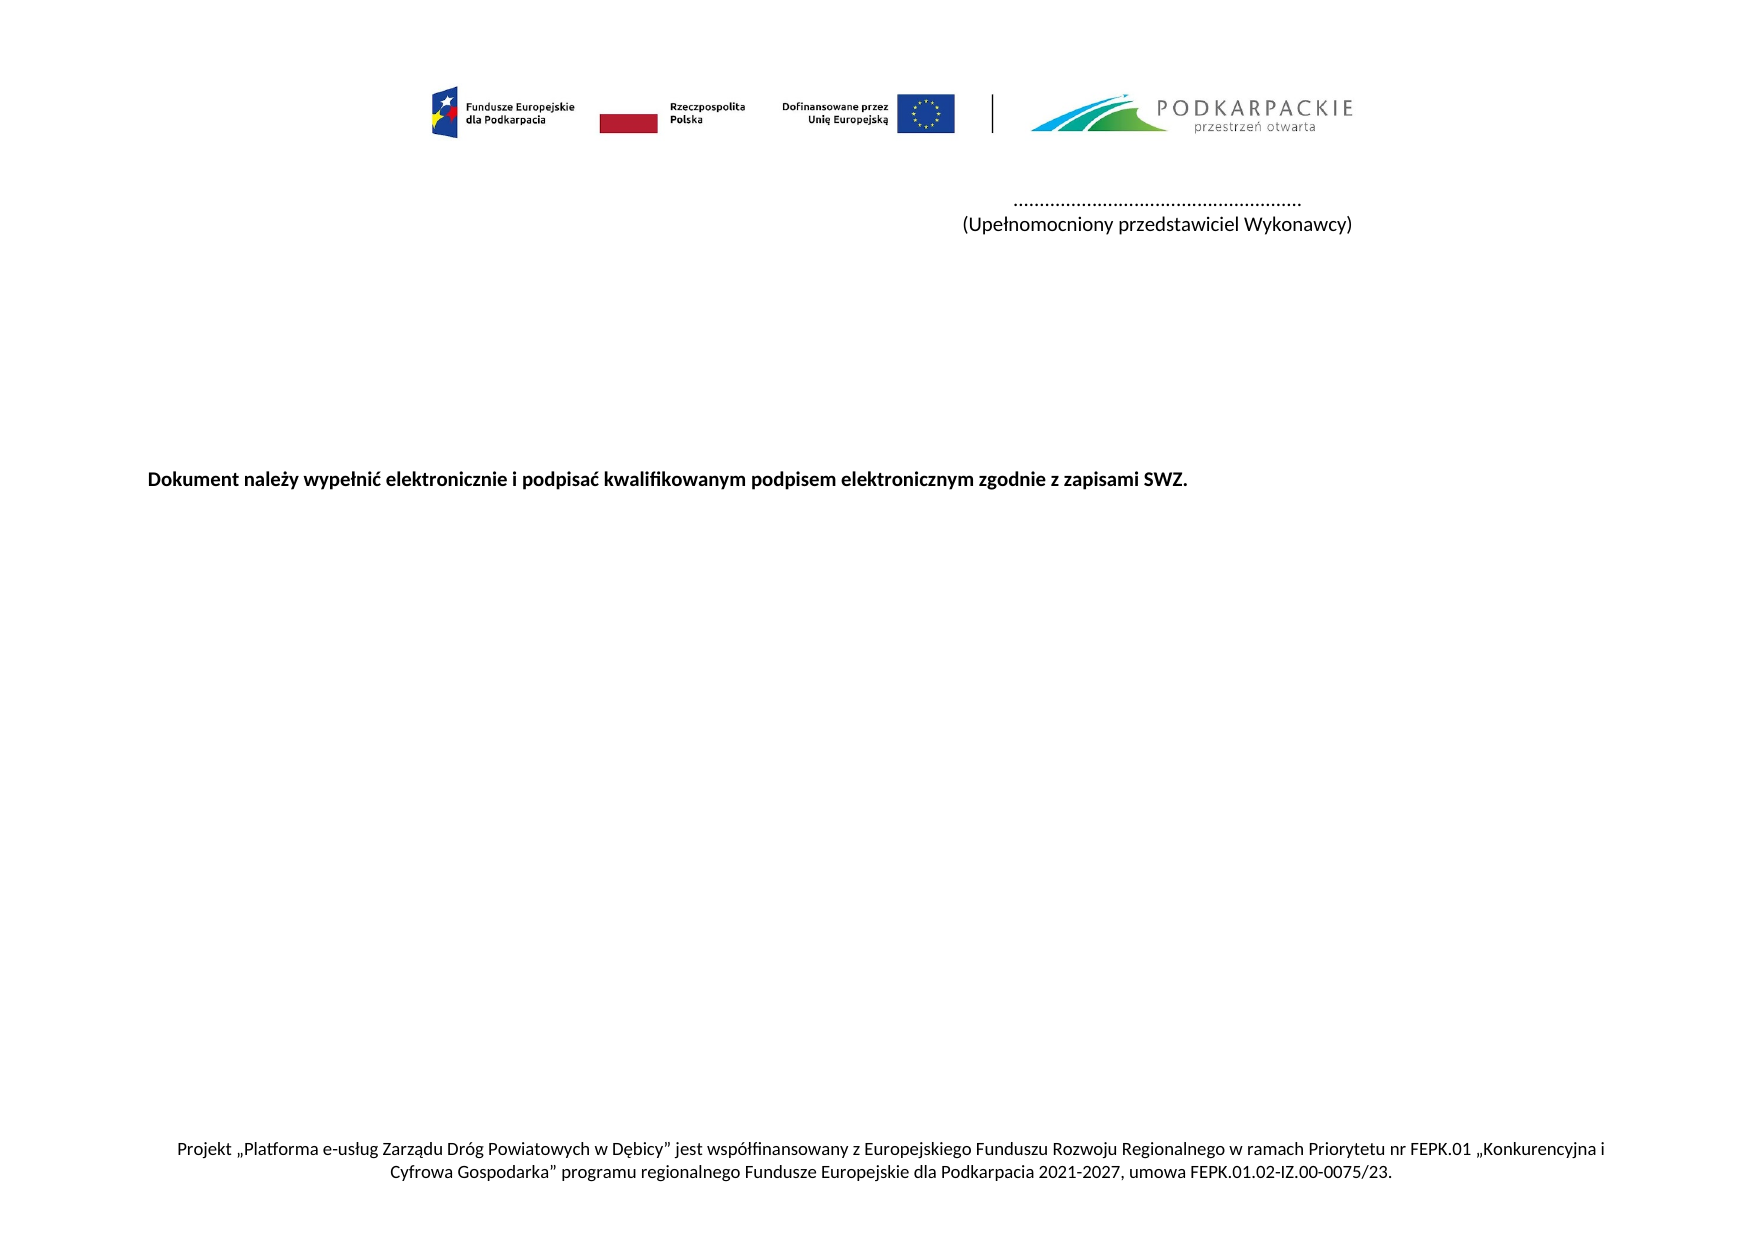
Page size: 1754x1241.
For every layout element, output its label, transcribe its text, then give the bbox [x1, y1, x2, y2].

text (Upełnomocniony przedstawiciel Wykonawcy) [679, 212, 1636, 237]
text Dokument należy wypełnić elektronicznie i podpisać kwalifikowanym podpisem elektronicznym zgodnie z zapisami SWZ. [148, 466, 1636, 491]
picture [419, 73, 1365, 151]
text ....................................................... [679, 186, 1636, 212]
